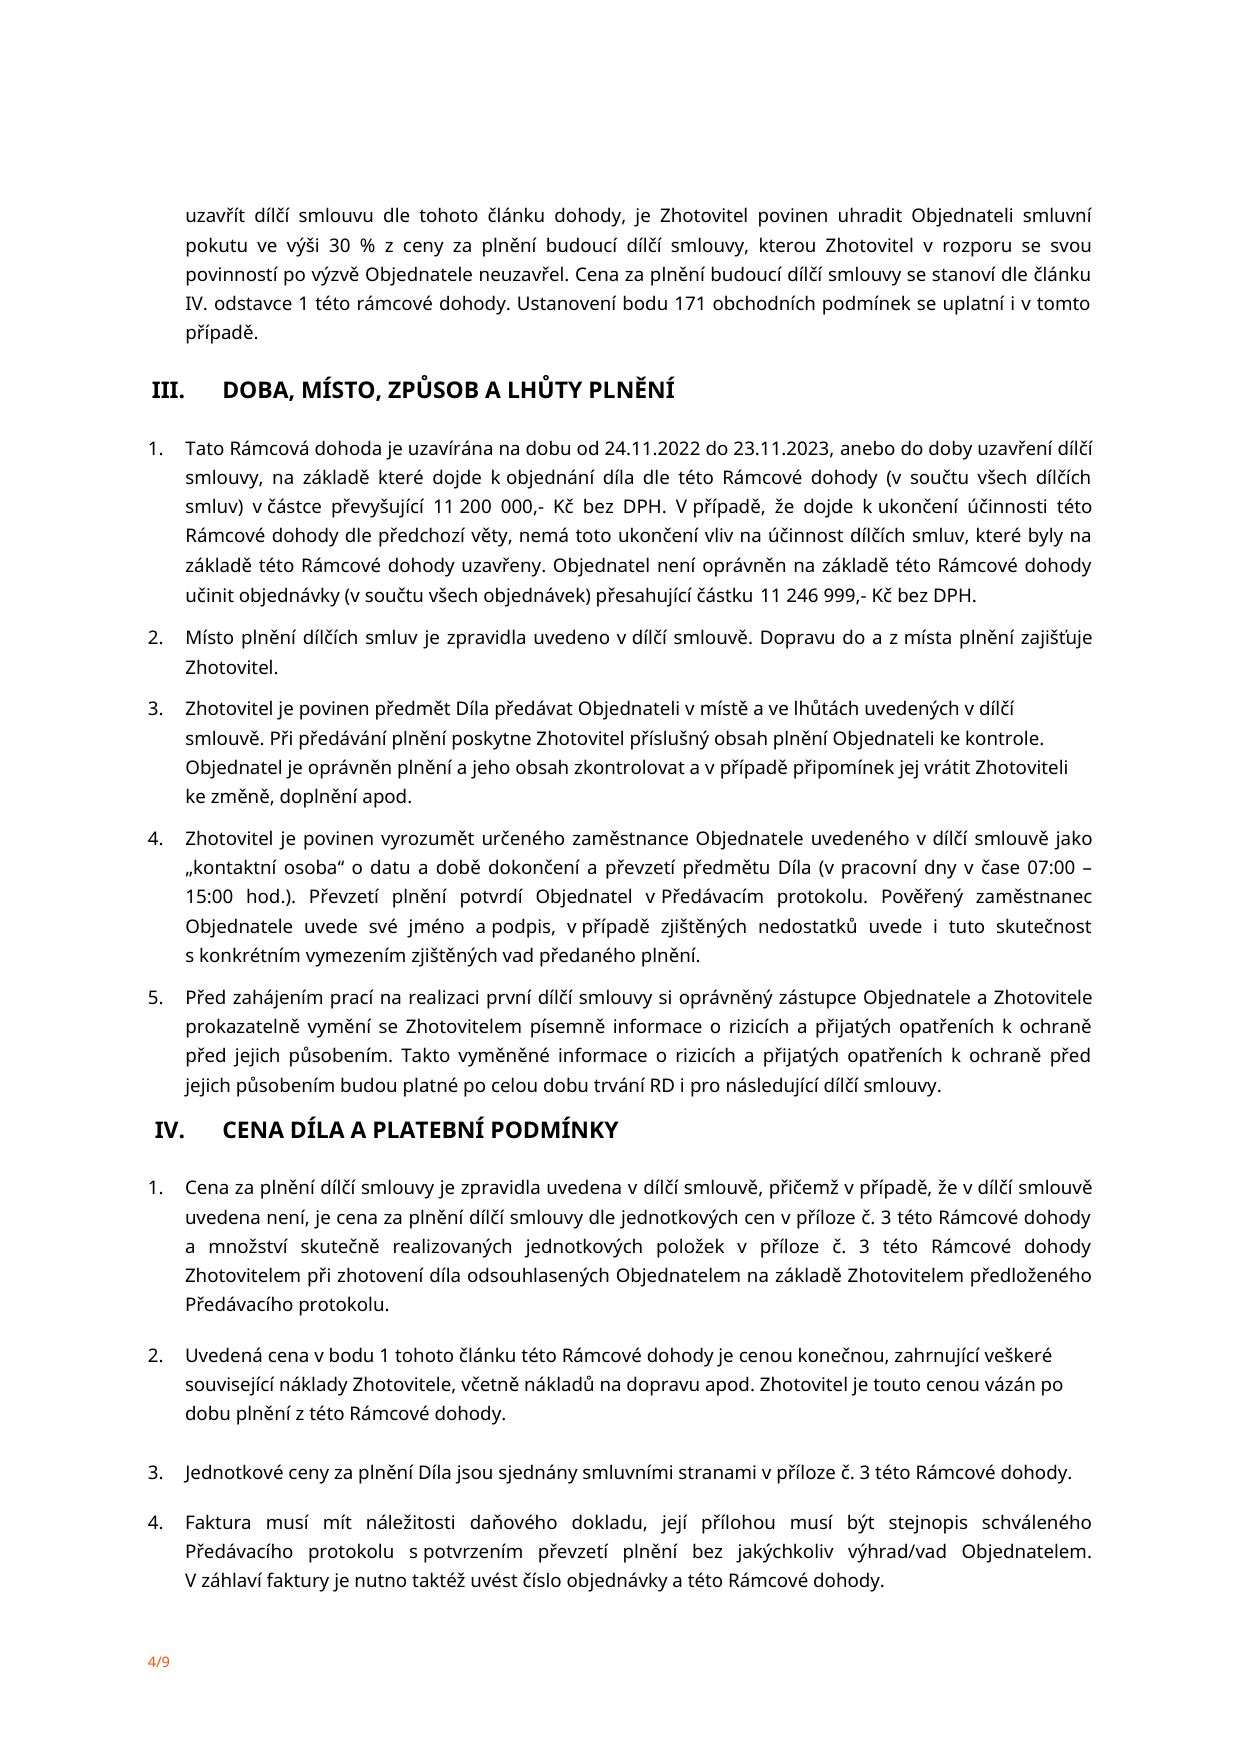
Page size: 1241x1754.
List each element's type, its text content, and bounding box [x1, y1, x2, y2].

list Cena za plnění dílčí smlouvy je zpravidla uvedena v dílčí smlouvě, přičemž v případě, že v dílčí smlouvě uvedena není, je cena za plnění dílčí smlouvy dle jednotkových cen v příloze č. 3 této Rámcové dohody a množství skutečně realizovaných jednotkových položek v příloze č. 3 této Rámcové dohody Zhotovitelem při zhotovení díla odsouhlasených Objednatelem na základě Zhotovitelem předloženého Předávacího protokolu. [148, 1175, 1093, 1317]
text Zhotovitel je povinen vyrozumět určeného zaměstnance Objednatele uvedeného v dílčí smlouvě jako „kontaktní osoba“ o datu a době dokončení a převzetí předmětu Díla (v pracovní dny v čase 07:00 – 15:00 hod.). Převzetí plnění potvrdí Objednatel v Předávacím protokolu. Pověřený zaměstnanec Objednatele uvede své jméno a podpis, v případě zjištěných nedostatků uvede i tuto skutečnost s konkrétním vymezením zjištěných vad předaného plnění. [148, 825, 1093, 968]
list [148, 203, 1093, 345]
text Před zahájením prací na realizaci první dílčí smlouvy si oprávněný zástupce Objednatele a Zhotovitele prokazatelně vymění se Zhotovitelem písemně informace o rizicích a přijatých opatřeních k ochraně před jejich působením. Takto vyměněné informace o rizicích a přijatých opatřeních k ochraně před jejich působením budou platné po celou dobu trvání RD i pro následující dílčí smlouvy. [148, 984, 1093, 1097]
text Zhotovitel je povinen předmět Díla předávat Objednateli v místě a ve lhůtách uvedených v dílčí smlouvě. Při předávání plnění poskytne Zhotovitel příslušný obsah plnění Objednateli ke kontrole. Objednatel je oprávněn plnění a jeho obsah zkontrolovat a v případě připomínek jej vrátit Zhotoviteli ke změně, doplnění apod. [148, 696, 1093, 809]
text Tato Rámcová dohoda je uzavírána na dobu od 24.11.2022 do 23.11.2023, anebo do doby uzavření dílčí smlouvy, na základě které dojde k objednání díla dle této Rámcové dohody (v součtu všech dílčích smluv) v částce převyšující 11 200 000,- Kč bez DPH. V případě, že dojde k ukončení účinnosti této Rámcové dohody dle předchozí věty, nemá toto ukončení vliv na účinnost dílčích smluv, které byly na základě této Rámcové dohody uzavřeny. Objednatel není oprávněn na základě této Rámcové dohody učinit objednávky (v součtu všech objednávek) přesahující částku 11 246 999,- Kč bez DPH. [148, 435, 1093, 608]
list DOBA, MÍSTO, ZPŮSOB A LHŮTY PLNĚNÍ [185, 374, 1093, 405]
list CENA DÍLA A PLATEBNÍ PODMÍNKY [185, 1114, 1093, 1145]
list Uvedená cena v bodu 1 tohoto článku této Rámcové dohody je cenou konečnou, zahrnující veškeré související náklady Zhotovitele, včetně nákladů na dopravu apod. Zhotovitel je touto cenou vázán po dobu plnění z této Rámcové dohody. [148, 1342, 1093, 1426]
text Místo plnění dílčích smluv je zpravidla uvedeno v dílčí smlouvě. Dopravu do a z místa plnění zajišťuje Zhotovitel. [148, 625, 1093, 679]
list Faktura musí mít náležitosti daňového dokladu, její přílohou musí být stejnopis schváleného Předávacího protokolu s potvrzením převzetí plnění bez jakýchkoliv výhrad/vad Objednatelem. V záhlaví faktury je nutno taktéž uvést číslo objednávky a této Rámcové dohody. [148, 1509, 1093, 1593]
list Jednotkové ceny za plnění Díla jsou sjednány smluvními stranami v příloze č. 3 této Rámcové dohody. [148, 1459, 1093, 1484]
